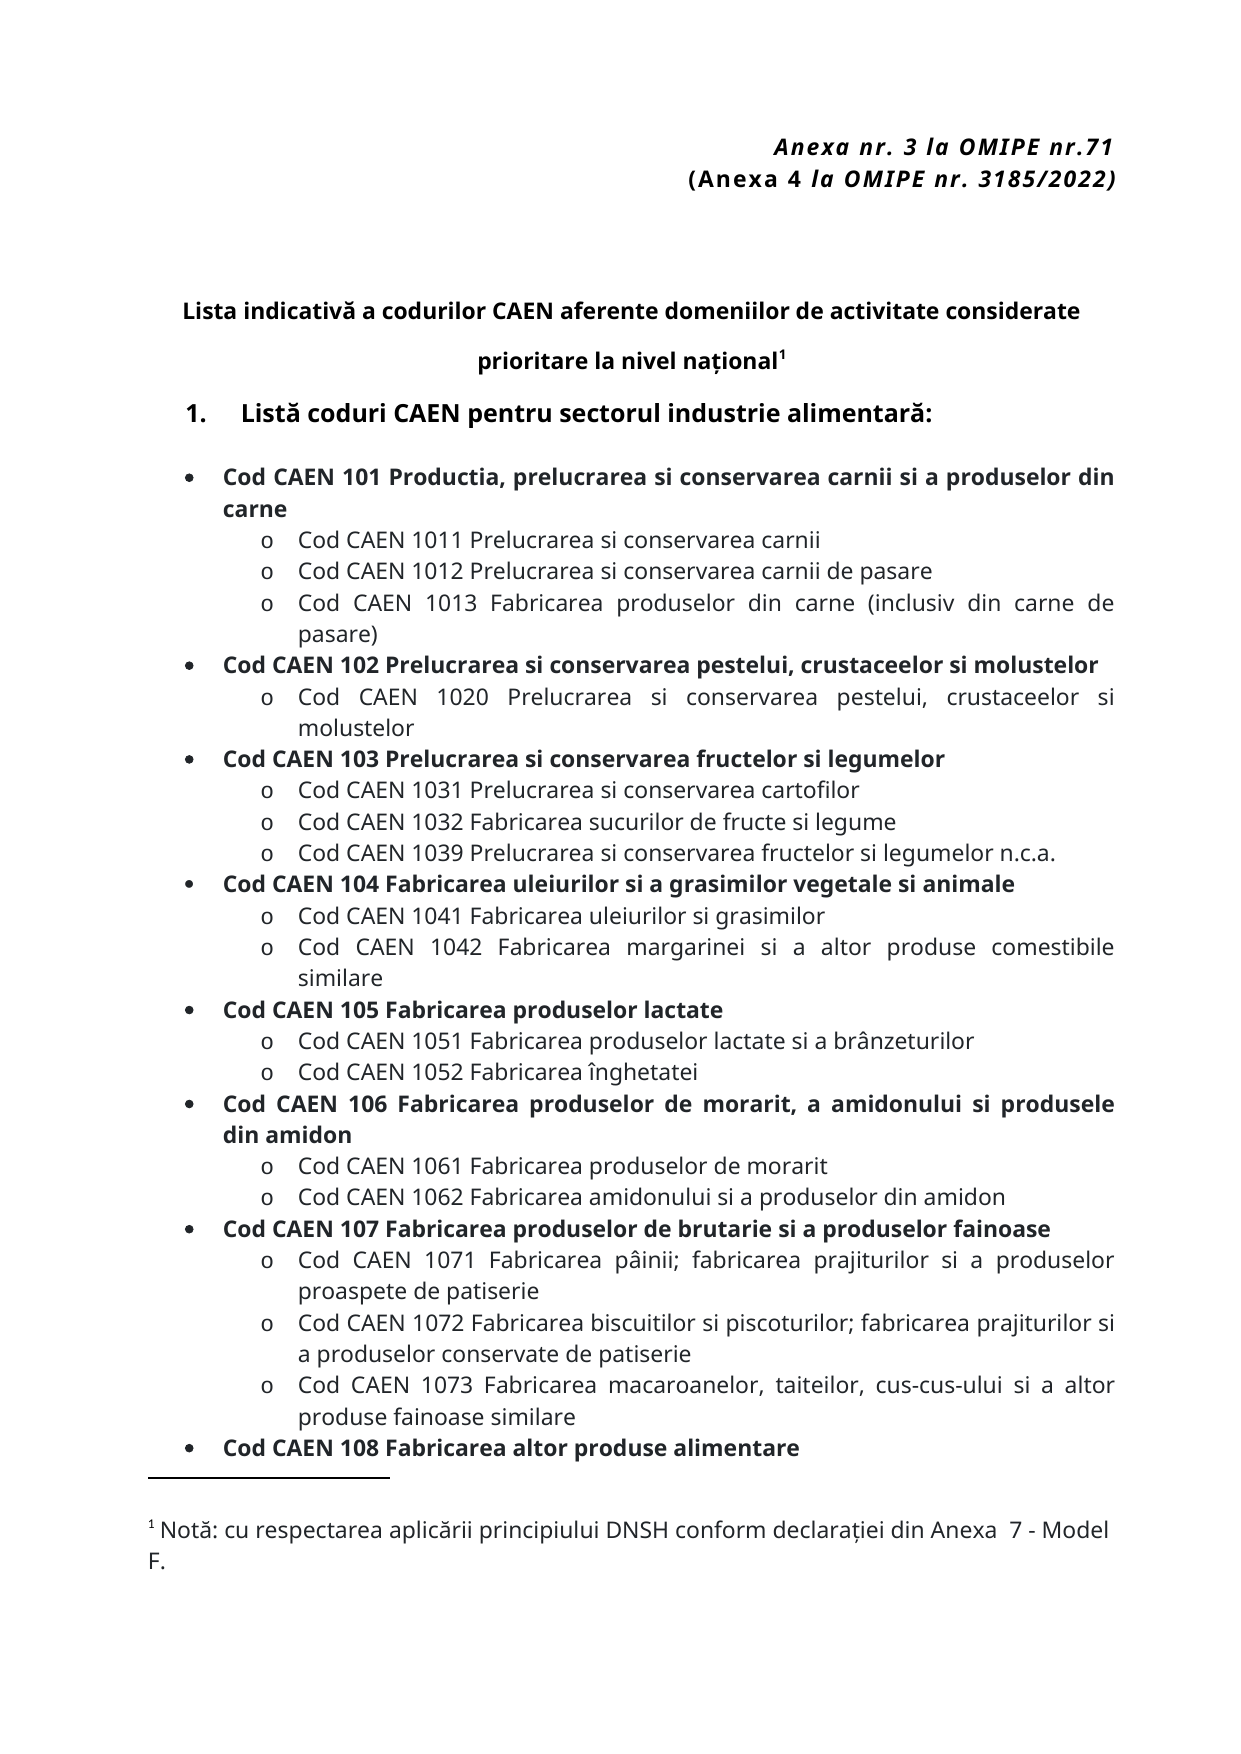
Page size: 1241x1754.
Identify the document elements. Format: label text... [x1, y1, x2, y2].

list Cod CAEN 1072 Fabricarea biscuitilor si piscoturilor; fabricarea prajiturilor si a produselor conservate de patiserie [260, 1307, 1116, 1369]
list Cod CAEN 1013 Fabricarea produselor din carne (inclusiv din carne de pasare) [260, 587, 1116, 649]
title Anexa nr. 3 la OMIPE nr.71 [148, 131, 1116, 162]
list Cod CAEN 1071 Fabricarea pâinii; fabricarea prajiturilor si a produselor proaspete de patiserie [260, 1244, 1116, 1307]
list Cod CAEN 1073 Fabricarea macaroanelor, taiteilor, cus-cus-ului si a altor produse fainoase similare [260, 1369, 1116, 1432]
list Cod CAEN 1011 Prelucrarea si conservarea carnii [260, 524, 1116, 555]
list Cod CAEN 1052 Fabricarea înghetatei [260, 1056, 1116, 1087]
list Cod CAEN 105 Fabricarea produselor lactate [185, 993, 1116, 1025]
list Cod CAEN 1062 Fabricarea amidonului si a produselor din amidon [260, 1181, 1116, 1213]
list Listă coduri CAEN pentru sectorul industrie alimentară: [185, 395, 1116, 429]
list Cod CAEN 108 Fabricarea altor produse alimentare [185, 1432, 1116, 1463]
list Cod CAEN 1041 Fabricarea uleiurilor si grasimilor [260, 899, 1116, 931]
list Cod CAEN 103 Prelucrarea si conservarea fructelor si legumelor [185, 743, 1116, 774]
list Cod CAEN 1042 Fabricarea margarinei si a altor produse comestibile similare [260, 931, 1116, 993]
text Lista indicativă a codurilor CAEN aferente domeniilor de activitate considerate [148, 294, 1116, 326]
list Cod CAEN 104 Fabricarea uleiurilor si a grasimilor vegetale si animale [185, 868, 1116, 899]
list Cod CAEN 101 Productia, prelucrarea si conservarea carnii si a produselor din carne [185, 461, 1116, 524]
list Cod CAEN 1032 Fabricarea sucurilor de fructe si legume [260, 806, 1116, 837]
list Cod CAEN 1020 Prelucrarea si conservarea pestelui, crustaceelor si molustelor [260, 680, 1116, 743]
list Cod CAEN 107 Fabricarea produselor de brutarie si a produselor fainoase [185, 1213, 1116, 1244]
list Cod CAEN 106 Fabricarea produselor de morarit, a amidonului si produsele din amidon [185, 1087, 1116, 1150]
list Cod CAEN 1031 Prelucrarea si conservarea cartofilor [260, 774, 1116, 806]
title (Anexa 4 la OMIPE nr. 3185/2022) [148, 162, 1116, 194]
list Cod CAEN 1039 Prelucrarea si conservarea fructelor si legumelor n.c.a. [260, 837, 1116, 868]
text prioritare la nivel național [148, 345, 1116, 376]
list Cod CAEN 1012 Prelucrarea si conservarea carnii de pasare [260, 555, 1116, 587]
list Cod CAEN 102 Prelucrarea si conservarea pestelui, crustaceelor si molustelor [185, 649, 1116, 680]
list Cod CAEN 1051 Fabricarea produselor lactate si a brânzeturilor [260, 1025, 1116, 1056]
list Cod CAEN 1061 Fabricarea produselor de morarit [260, 1150, 1116, 1181]
